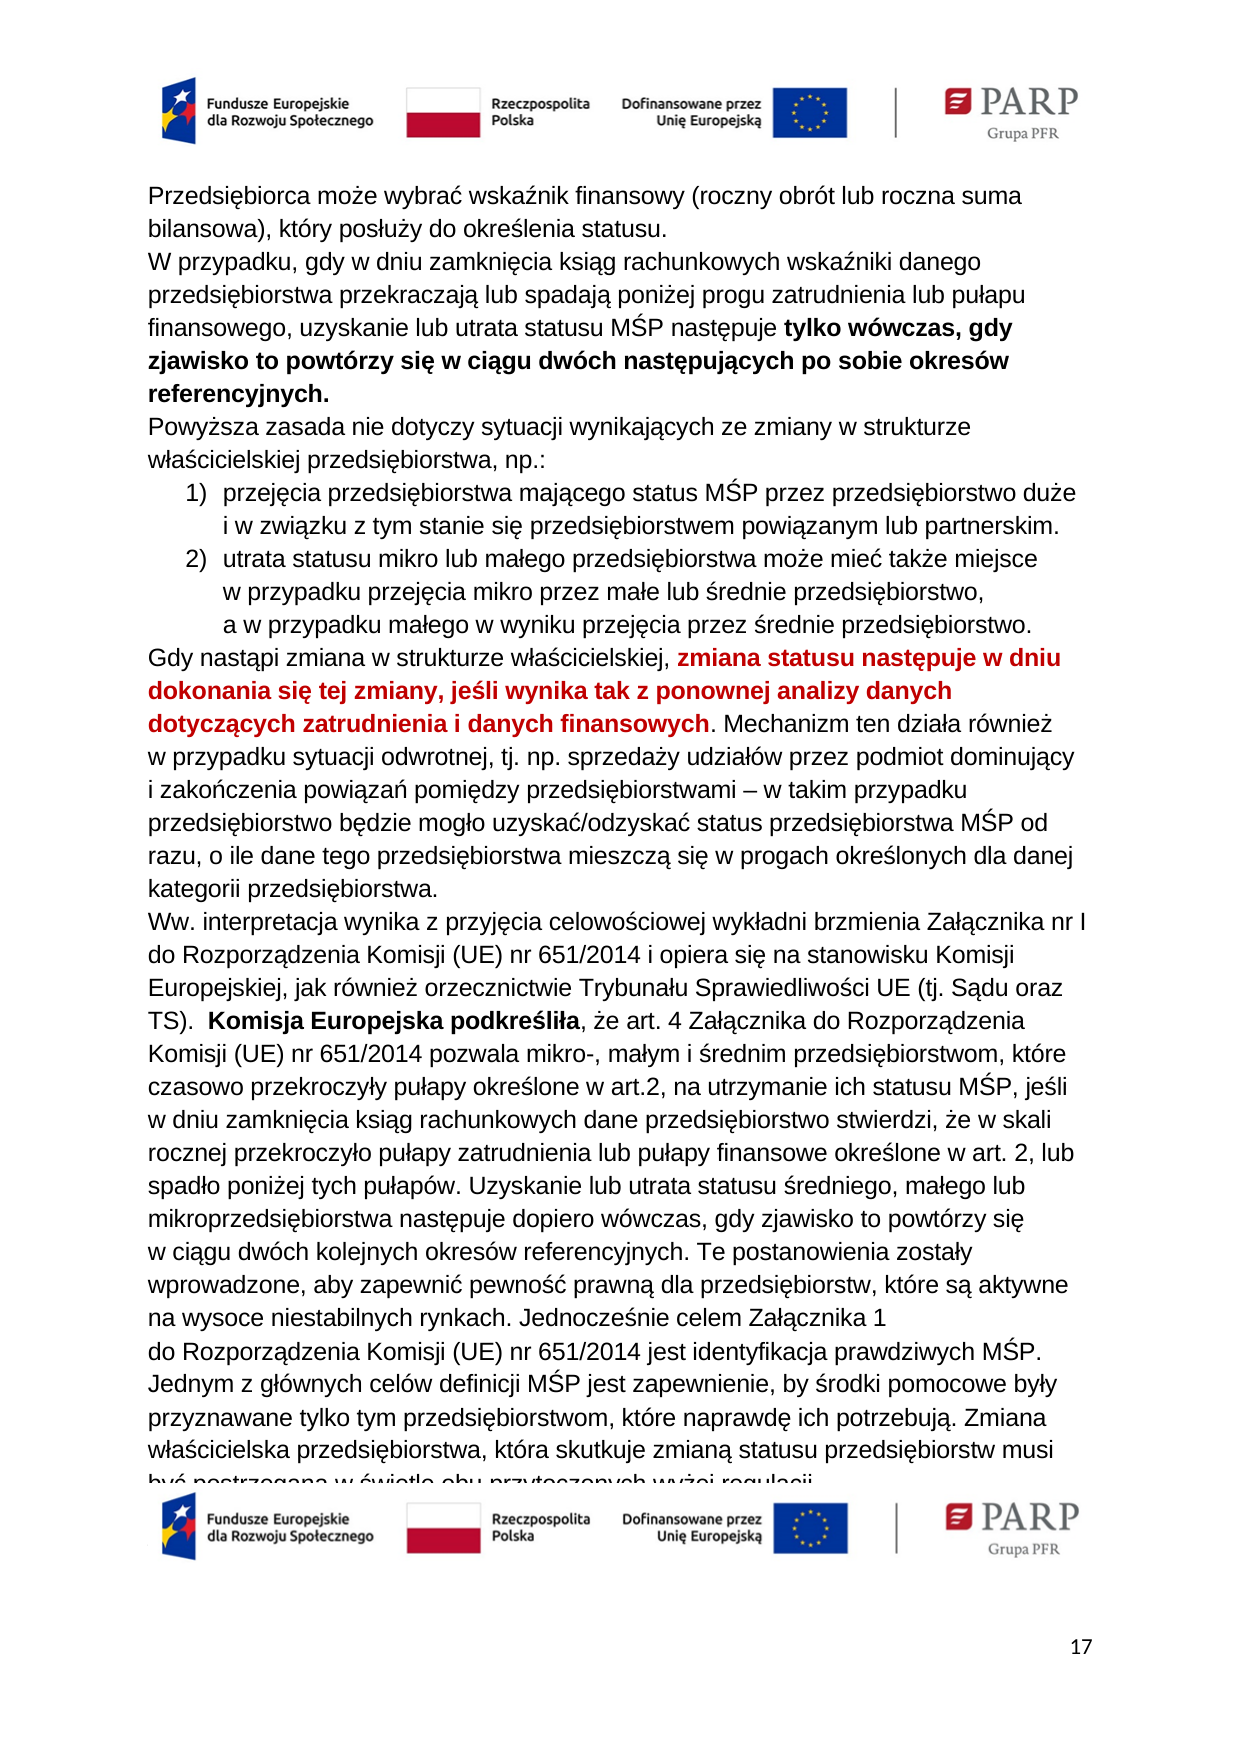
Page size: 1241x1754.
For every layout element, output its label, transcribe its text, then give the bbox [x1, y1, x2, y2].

text Przedsiębiorca może wybrać wskaźnik finansowy (roczny obrót lub roczna suma bilansowa), który posłuży do określenia statusu. [148, 181, 1092, 242]
list utrata statusu mikro lub małego przedsiębiorstwa może mieć także miejsce w przypadku przejęcia mikro przez małe lub średnie przedsiębiorstwo, a w przypadku małego w wyniku przejęcia przez średnie przedsiębiorstwo. [185, 544, 1092, 639]
list przejęcia przedsiębiorstwa mającego status MŚP przez przedsiębiorstwo duże i w związku z tym stanie się przedsiębiorstwem powiązanym lub partnerskim. [185, 478, 1092, 540]
picture [147, 68, 1093, 160]
text Powyższa zasada nie dotyczy sytuacji wynikających ze zmiany w strukturze właścicielskiej przedsiębiorstwa, np.: [148, 412, 1092, 474]
picture [147, 1483, 1093, 1570]
text Ww. interpretacja wynika z przyjęcia celowościowej wykładni brzmienia Załącznika nr I do Rozporządzenia Komisji (UE) nr 651/2014 i opiera się na stanowisku Komisji Europejskiej, jak również orzecznictwie Trybunału Sprawiedliwości UE (tj. Sądu oraz TS). Komisja Europejska podkreśliła, że art. 4 Załącznika do Rozporządzenia Komisji (UE) nr 651/2014 pozwala mikro-, małym i średnim przedsiębiorstwom, które czasowo przekroczyły pułapy określone w art.2, na utrzymanie ich statusu MŚP, jeśli w dniu zamknięcia ksiąg rachunkowych dane przedsiębiorstwo stwierdzi, że w skali rocznej przekroczyło pułapy zatrudnienia lub pułapy finansowe określone w art. 2, lub spadło poniżej tych pułapów. Uzyskanie lub utrata statusu średniego, małego lub mikroprzedsiębiorstwa następuje dopiero wówczas, gdy zjawisko to powtórzy się w ciągu dwóch kolejnych okresów referencyjnych. Te postanowienia zostały wprowadzone, aby zapewnić pewność prawną dla przedsiębiorstw, które są aktywne na wysoce niestabilnych rynkach. Jednocześnie celem Załącznika 1 do Rozporządzenia Komisji (UE) nr 651/2014 jest identyfikacja prawdziwych MŚP. Jednym z głównych celów definicji MŚP jest zapewnienie, by środki pomocowe były przyznawane tylko tym przedsiębiorstwom, które naprawdę ich potrzebują. Zmiana właścicielska przedsiębiorstwa, która skutkuje zmianą statusu przedsiębiorstw musi być postrzegana w świetle obu przytoczonych wyżej regulacji. [148, 907, 1092, 1483]
text W przypadku, gdy w dniu zamknięcia ksiąg rachunkowych wskaźniki danego przedsiębiorstwa przekraczają lub spadają poniżej progu zatrudnienia lub pułapu finansowego, uzyskanie lub utrata statusu MŚP następuje tylko wówczas, gdy zjawisko to powtórzy się w ciągu dwóch następujących po sobie okresów referencyjnych. [148, 247, 1092, 408]
text Gdy nastąpi zmiana w strukturze właścicielskiej, zmiana statusu następuje w dniu dokonania się tej zmiany, jeśli wynika tak z ponownej analizy danych dotyczących zatrudnienia i danych finansowych. Mechanizm ten działa również w przypadku sytuacji odwrotnej, tj. np. sprzedaży udziałów przez podmiot dominujący i zakończenia powiązań pomiędzy przedsiębiorstwami – w takim przypadku przedsiębiorstwo będzie mogło uzyskać/odzyskać status przedsiębiorstwa MŚP od razu, o ile dane tego przedsiębiorstwa mieszczą się w progach określonych dla danej kategorii przedsiębiorstwa. [148, 643, 1092, 903]
